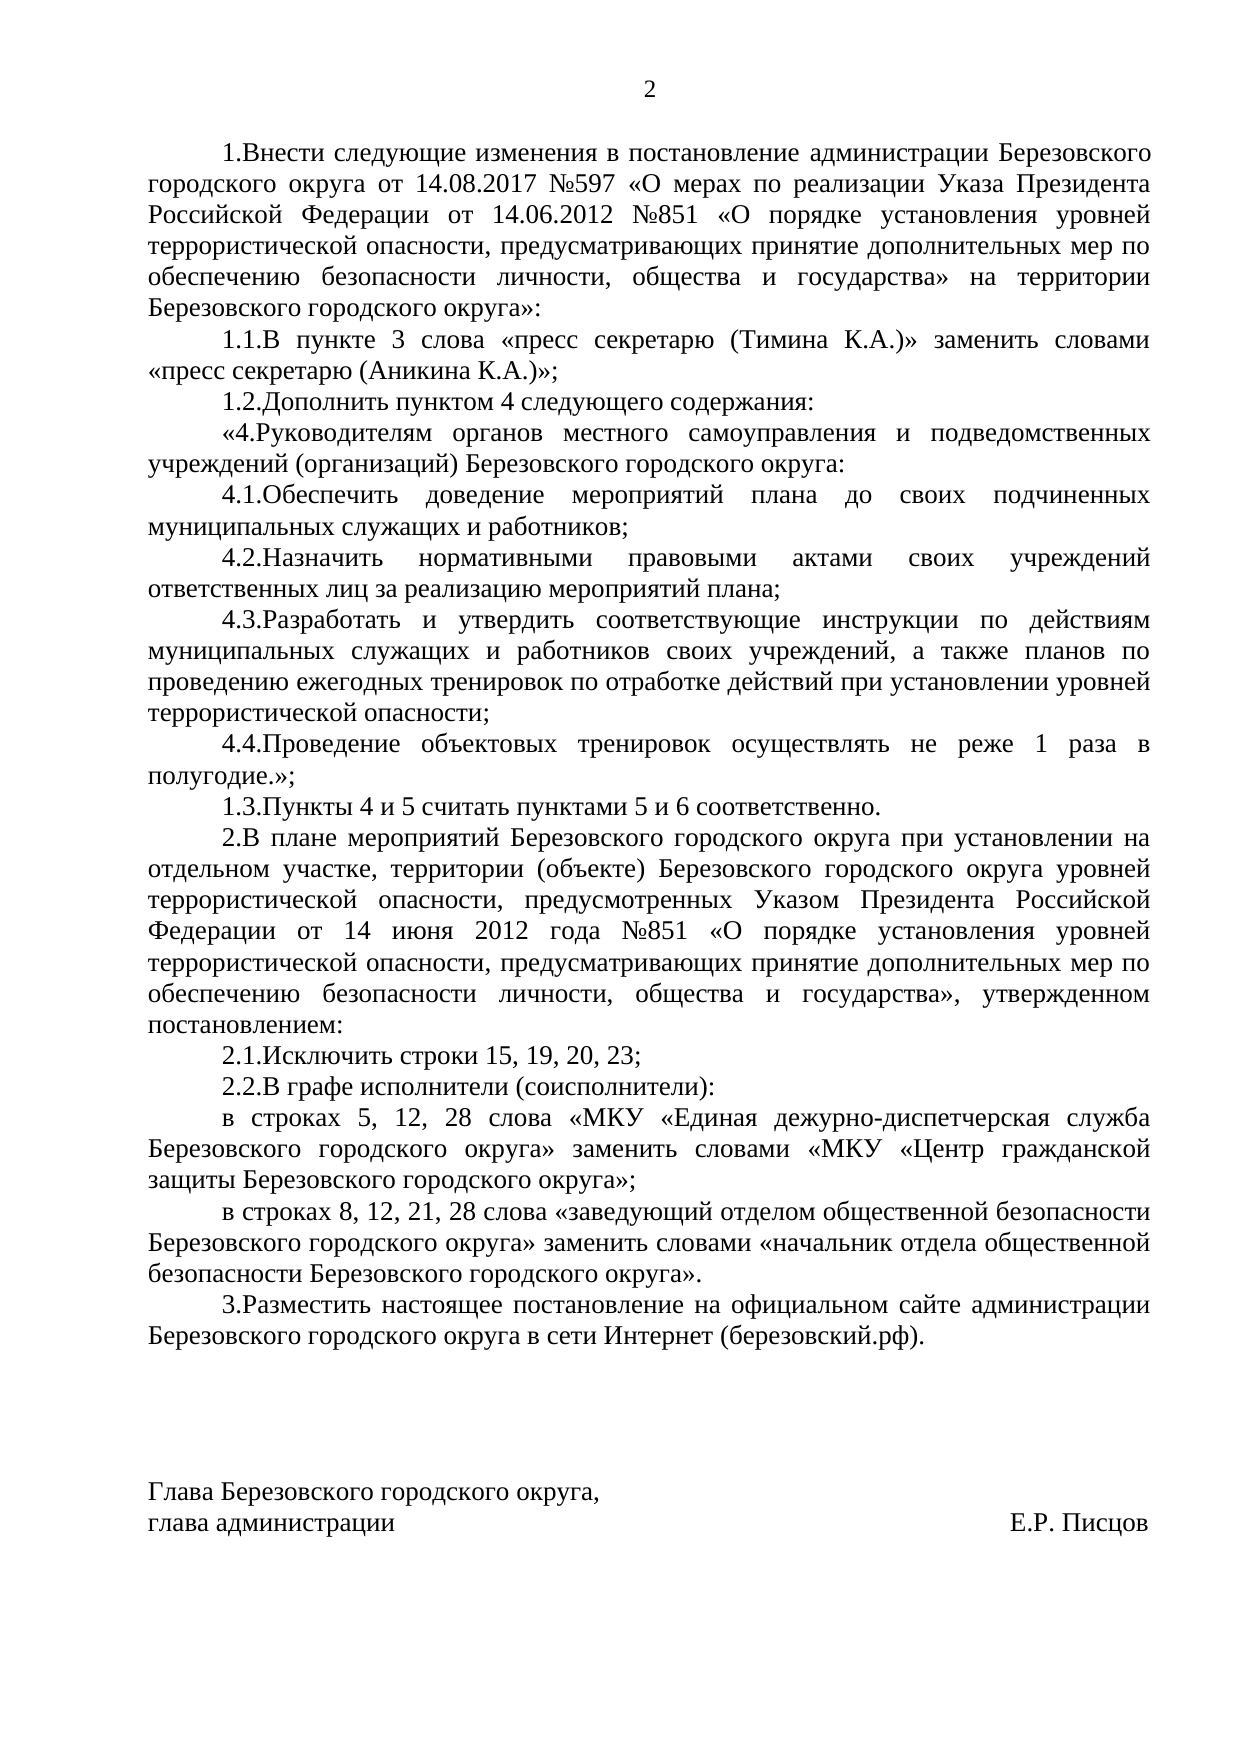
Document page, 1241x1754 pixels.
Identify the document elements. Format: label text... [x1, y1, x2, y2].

text в строках 5, 12, 28 слова «МКУ «Единая дежурно-диспетчерская служба Березовского городского округа» заменить словами «МКУ «Центр гражданской защиты Березовского городского округа»; [148, 1101, 1152, 1195]
text 4.1.Обеспечить доведение мероприятий плана до своих подчиненных муниципальных служащих и работников; [148, 478, 1152, 541]
text 2.В плане мероприятий Березовского городского округа при установлении на отдельном участке, территории (объекте) Березовского городского округа уровней террористической опасности, предусмотренных Указом Президента Российской Федерации от 14 июня 2012 года №851 «О порядке установления уровней террористической опасности, предусматривающих принятие дополнительных мер по обеспечению безопасности личности, общества и государства», утвержденном постановлением: [148, 821, 1152, 1039]
text 3.Разместить настоящее постановление на официальном сайте администрации Березовского городского округа в сети Интернет (березовский.рф). [148, 1288, 1152, 1351]
text 2.2.В графе исполнители (соисполнители): [148, 1070, 1152, 1101]
text 1.3.Пункты 4 и 5 считать пунктами 5 и 6 соответственно. [148, 790, 1152, 821]
text 1.Внести следующие изменения в постановление администрации Березовского городского округа от 14.08.2017 №597 «О мерах по реализации Указа Президента Российской Федерации от 14.06.2012 №851 «О порядке установления уровней террористической опасности, предусматривающих принятие дополнительных мер по обеспечению безопасности личности, общества и государства» на территории Березовского городского округа»: [148, 136, 1152, 323]
text в строках 8, 12, 21, 28 слова «заведующий отделом общественной безопасности Березовского городского округа» заменить словами «начальник отдела общественной безопасности Березовского городского округа». [148, 1195, 1152, 1288]
text 4.2.Назначить нормативными правовыми актами своих учреждений ответственных лиц за реализацию мероприятий плана; [148, 541, 1152, 603]
text Глава Березовского городского округа, [148, 1475, 1152, 1506]
text 1.2.Дополнить пунктом 4 следующего содержания: [148, 385, 1152, 416]
text 4.4.Проведение объектовых тренировок осуществлять не реже 1 раза в полугодие.»; [148, 728, 1152, 790]
text глава администрации Е.Р. Писцов [148, 1506, 1152, 1537]
text 4.3.Разработать и утвердить соответствующие инструкции по действиям муниципальных служащих и работников своих учреждений, а также планов по проведению ежегодных тренировок по отработке действий при установлении уровней террористической опасности; [148, 603, 1152, 728]
text «4.Руководителям органов местного самоуправления и подведомственных учреждений (организаций) Березовского городского округа: [148, 416, 1152, 478]
text 2.1.Исключить строки 15, 19, 20, 23; [148, 1039, 1152, 1070]
text 1.1.В пункте 3 слова «пресс секретарю (Тимина К.А.)» заменить словами «пресс секретарю (Аникина К.А.)»; [148, 323, 1152, 385]
